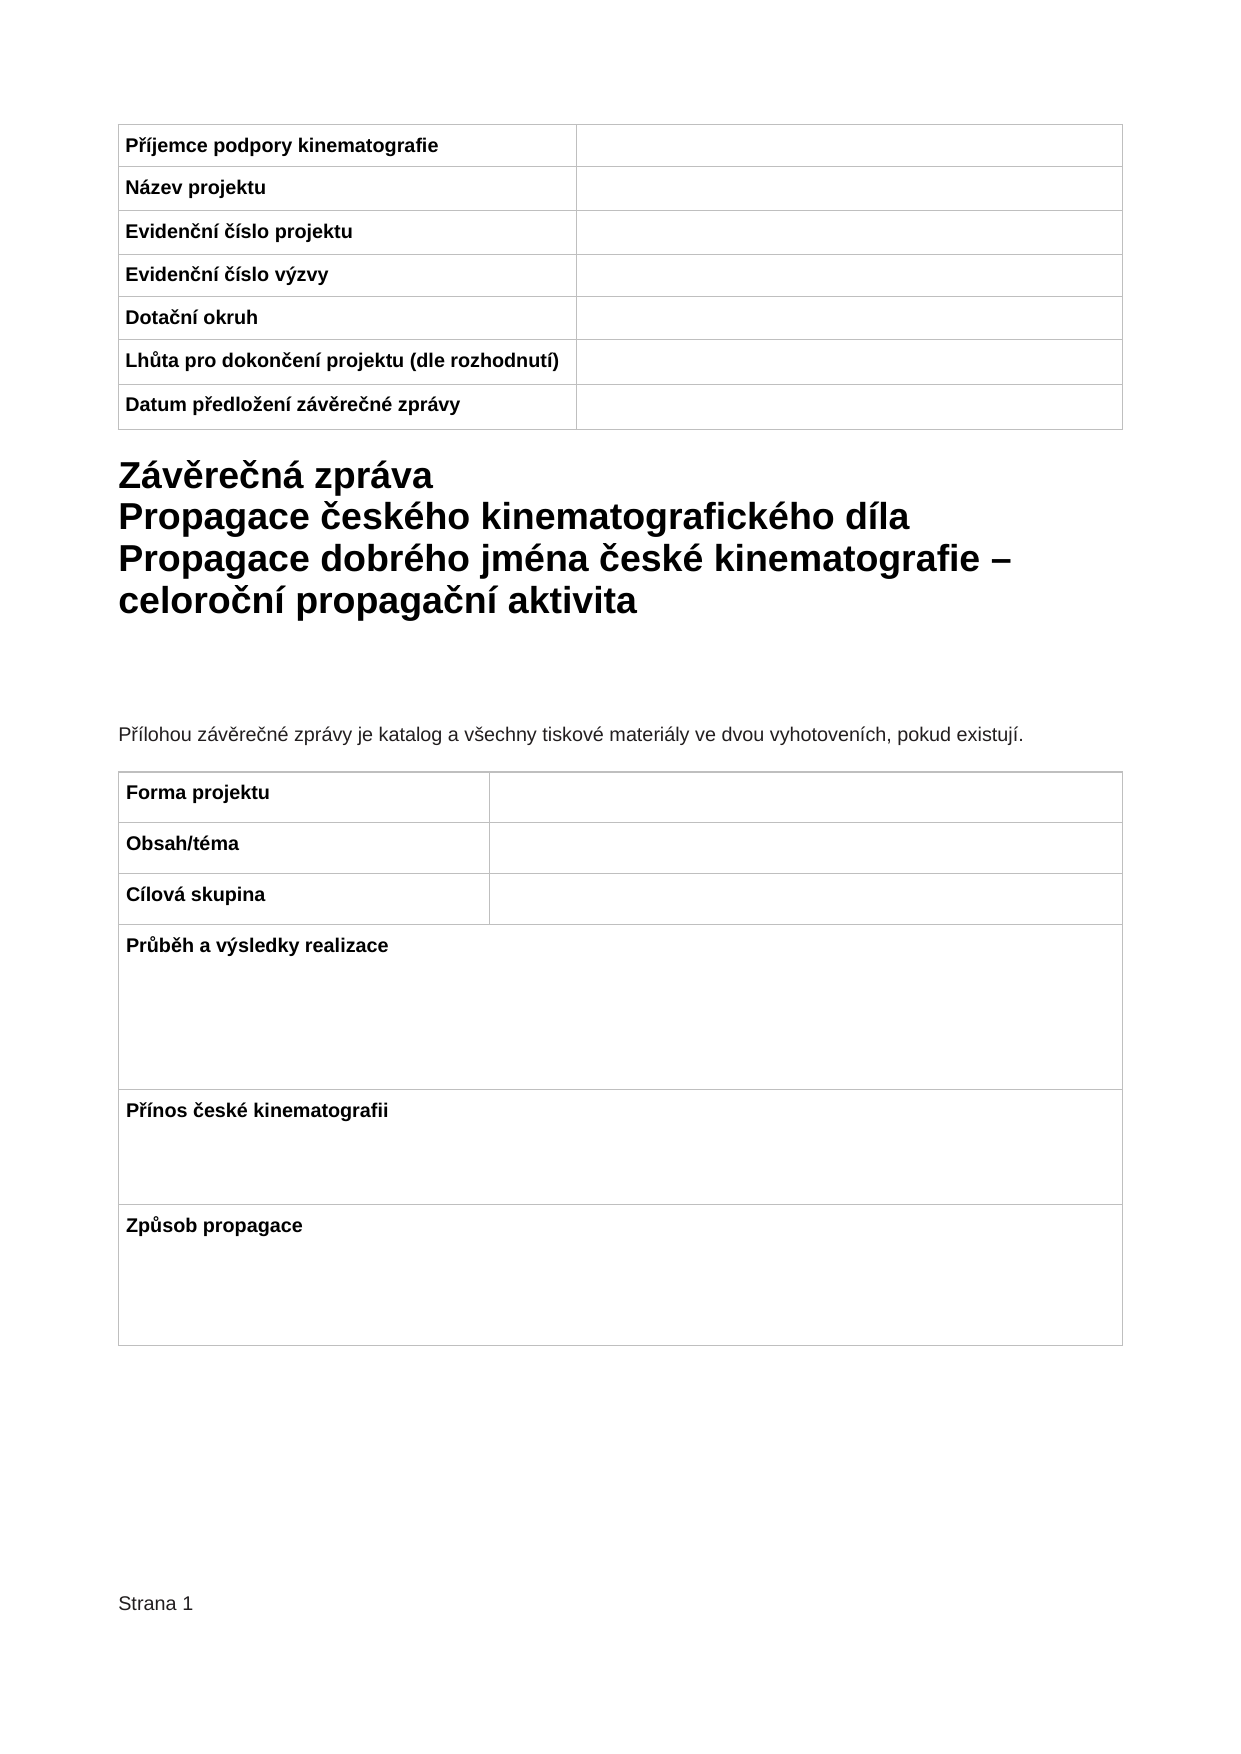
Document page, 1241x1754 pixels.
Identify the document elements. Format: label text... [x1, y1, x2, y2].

table_cell [490, 874, 1122, 924]
table_header [490, 773, 1122, 822]
table_cell Přínos české kinematografii [119, 1090, 1122, 1204]
table_cell [577, 340, 1122, 384]
table_cell [577, 385, 1122, 429]
table_cell [490, 823, 1122, 873]
table_cell Evidenční číslo výzvy [119, 255, 576, 296]
table_cell Cílová skupina [119, 874, 489, 924]
table_cell Evidenční číslo projektu [119, 211, 576, 253]
table_cell [577, 167, 1122, 210]
table_cell [577, 297, 1122, 339]
table_cell Datum předložení závěrečné zprávy [119, 385, 576, 429]
table_cell Název projektu [119, 167, 576, 210]
table_cell Průběh a výsledky realizace [119, 925, 1122, 1089]
table_cell Způsob propagace [119, 1205, 1122, 1344]
table_cell Obsah/téma [119, 823, 489, 873]
subtitle Propagace dobrého jména české kinematografie – celoroční propagační aktivita [118, 538, 1122, 621]
subtitle Propagace českého kinematografického díla [118, 496, 1122, 538]
table_cell [577, 211, 1122, 253]
table_cell Dotační okruh [119, 297, 576, 339]
table_header Příjemce podpory kinematografie [119, 125, 576, 166]
table_header Forma projektu [119, 773, 489, 822]
table_cell [577, 255, 1122, 296]
table_header [577, 125, 1122, 166]
subtitle Závěrečná zpráva [118, 455, 1122, 496]
text Přílohou závěrečné zprávy je katalog a všechny tiskové materiály ve dvou vyhotoveních, pokud existují. [118, 721, 1122, 746]
table_cell Lhůta pro dokončení projektu (dle rozhodnutí) [119, 340, 576, 384]
